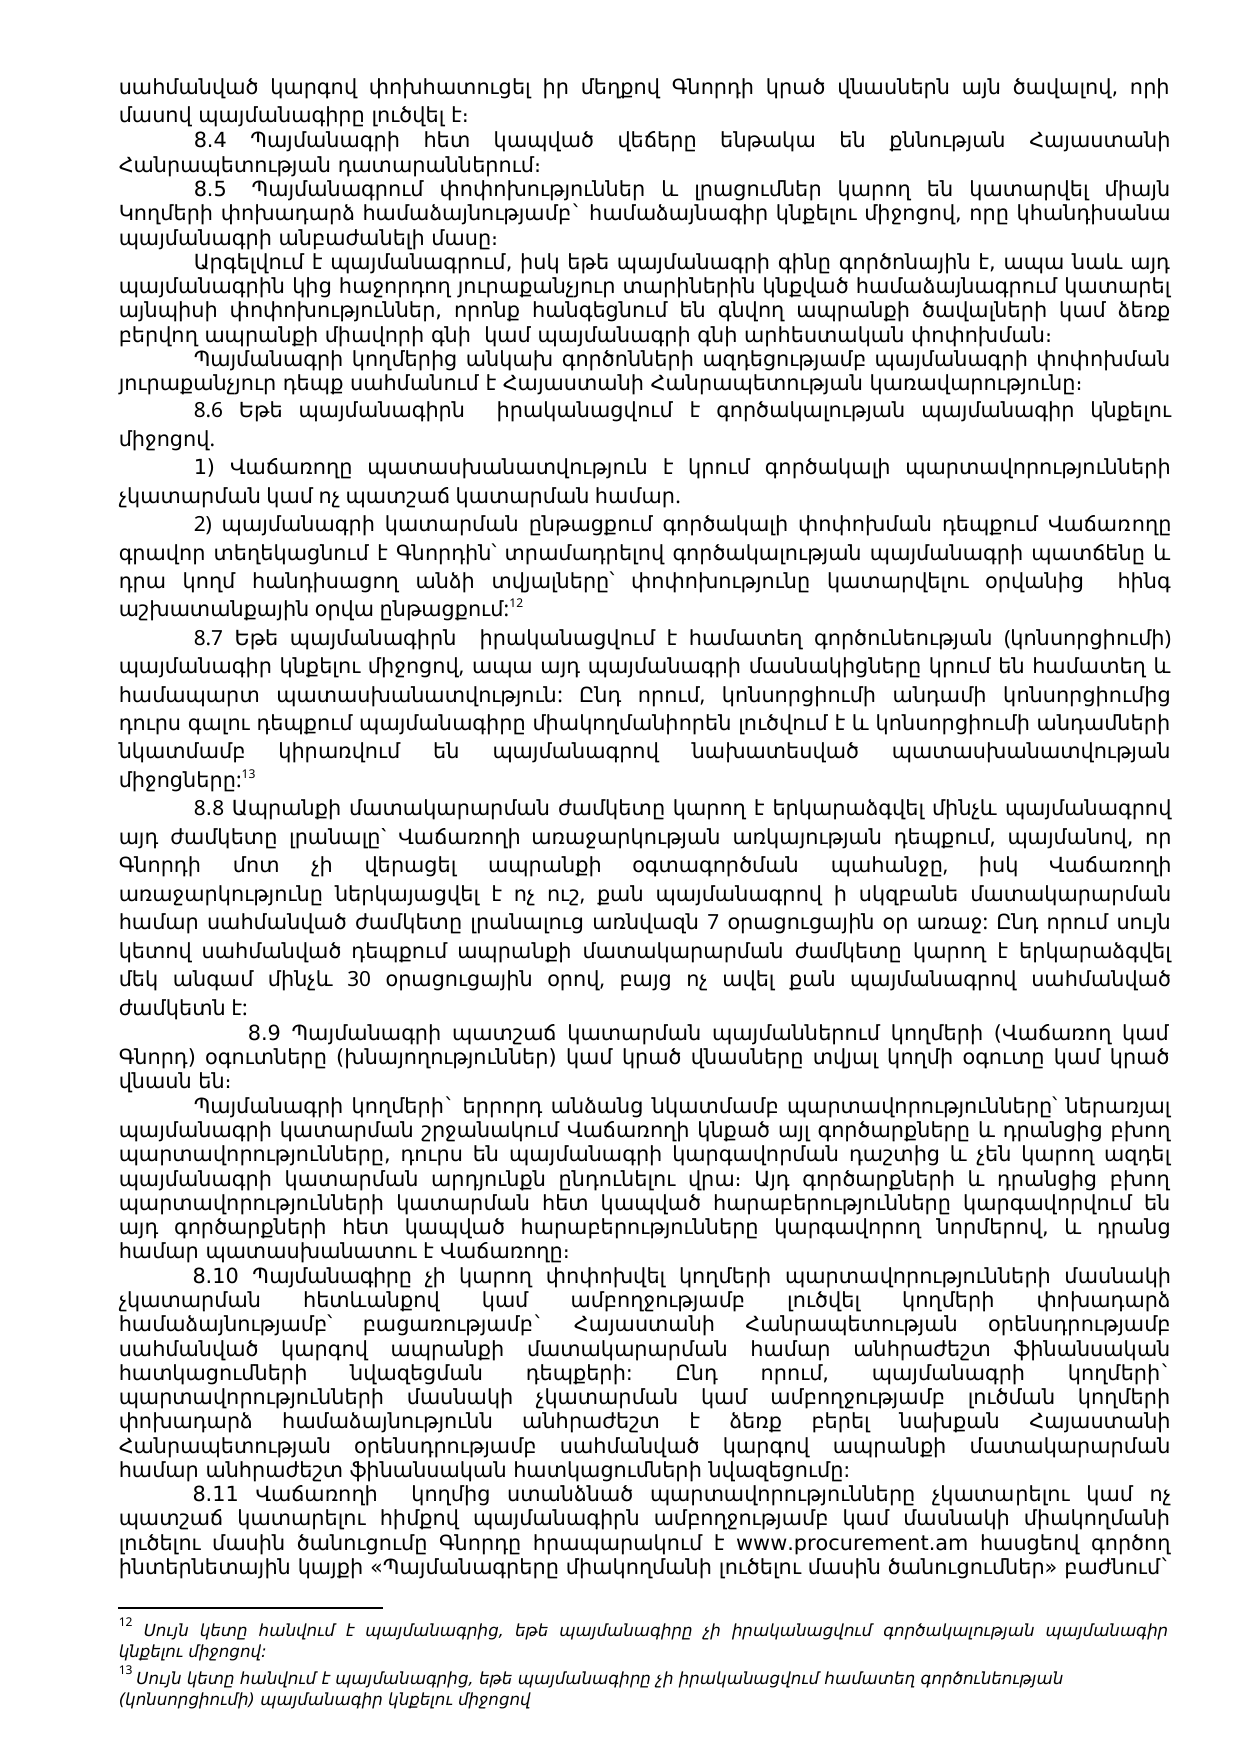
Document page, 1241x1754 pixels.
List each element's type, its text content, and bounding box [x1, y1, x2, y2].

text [118, 1482, 1171, 1579]
text 8.10 Պայմանագիրը չի կարող փոփոխվել կողմերի պարտավորությունների մասնակի չկատարման հետևանքով կամ ամբողջությամբ լուծվել կողմերի փոխադարձ համաձայնությամբ՝ բացառությամբ` Հայաստանի Հանրապետության օրենսդրությամբ սահմանված կարգով ապրանքի մատակարարման համար անհրաժեշտ ֆինանսական հատկացումների նվազեցման դեպքերի: Ընդ որում, պայմանագրի կողմերի` պարտավորությունների մասնակի չկատարման կամ ամբողջությամբ լուծման կողմերի փոխադարձ համաձայնությունն անհրաժեշտ է ձեռք բերել նախքան Հայաստանի Հանրապետության օրենսդրությամբ սահմանված կարգով ապրանքի մատակարարման համար անհրաժեշտ ֆինանսական հատկացումների նվազեցումը: [118, 1264, 1171, 1482]
text 2) պայմանագրի կատարման ընթացքում գործակալի փոփոխման դեպքում Վաճառողը գրավոր տեղեկացնում է Գնորդին՝ տրամադրելով գործակալության պայմանագրի պատճենը և դրա կողմ հանդիսացող անձի տվյալները՝ փոփոխությունը կատարվելու օրվանից հինգ աշխատանքային օրվա ընթացքում: [118, 509, 1171, 623]
text Պայմանագրի կողմերի` երրորդ անձանց նկատմամբ պարտավորությունները՝ ներառյալ պայմանագրի կատարման շրջանակում Վաճառողի կնքած այլ գործարքները և դրանցից բխող պարտավորությունները, դուրս են պայմանագրի կարգավորման դաշտից և չեն կարող ազդել պայմանագրի կատարման արդյունքն ընդունելու վրա։ Այդ գործարքների և դրանցից բխող պարտավորությունների կատարման հետ կապված հարաբերությունները կարգավորվում են այդ գործարքների հետ կապված հարաբերությունները կարգավորող նորմերով, և դրանց համար պատասխանատու է Վաճառողը։ [118, 1094, 1171, 1264]
text 8.6 Եթե պայմանագիրն իրականացվում է գործակալության պայմանագիր կնքելու միջոցով. [118, 395, 1171, 452]
text 8.4 Պայմանագրի հետ կապված վեճերը ենթակա են քննության Հայաստանի Հանրապետության դատարաններում։ [118, 128, 1171, 177]
text 8.8 Ապրանքի մատակարարման ժամկետը կարող է երկարաձգվել մինչև պայմանագրով այդ ժամկետը լրանալը` Վաճառողի առաջարկության առկայության դեպքում, պայմանով, որ Գնորդի մոտ չի վերացել ապրանքի օգտագործման պահանջը, իսկ Վաճառողի առաջարկությունը ներկայացվել է ոչ ուշ, քան պայմանագրով ի սկզբանե մատակարարման համար սահմանված ժամկետը լրանալուց առնվազն 7 օրացուցային օր առաջ: Ընդ որում սույն կետով սահմանված դեպքում ապրանքի մատակարարման ժամկետը կարող է երկարաձգվել մեկ անգամ մինչև 30 օրացուցային օրով, բայց ոչ ավել քան պայմանագրով սահմանված ժամկետն է: [118, 793, 1171, 1021]
text 8.5 Պայմանագրում փոփոխություններ և լրացումներ կարող են կատարվել միայն Կողմերի փոխադարձ համաձայնությամբ` համաձայնագիր կնքելու միջոցով, որը կհանդիսանա պայմանագրի անբաժանելի մասը։ [118, 177, 1171, 250]
text 1) Վաճառողը պատասխանատվություն է կրում գործակալի պարտավորությունների չկատարման կամ ոչ պատշաճ կատարման համար. [118, 452, 1171, 509]
text Պայմանագրի կողմերից անկախ գործոնների ազդեցությամբ պայմանագրի փոփոխման յուրաքանչյուր դեպք սահմանում է Հայաստանի Հանրապետության կառավարությունը։ [118, 347, 1171, 395]
text 8.7 Եթե պայմանագիրն իրականացվում է համատեղ գործունեության (կոնսորցիումի) պայմանագիր կնքելու միջոցով, ապա այդ պայմանագրի մասնակիցները կրում են համատեղ և համապարտ պատասխանատվություն: Ընդ որում, կոնսորցիումի անդամի կոնսորցիումից դուրս գալու դեպքում պայմանագիրը միակողմանիորեն լուծվում է և կոնսորցիումի անդամների նկատմամբ կիրառվում են պայմանագրով նախատեսված պատասխանատվության միջոցները: [118, 623, 1171, 793]
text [118, 75, 1171, 128]
text Արգելվում է պայմանագրում, իսկ եթե պայմանագրի գինը գործոնային է, ապա նաև այդ պայմանագրին կից հաջորդող յուրաքանչյուր տարիներին կնքված համաձայնագրում կատարել այնպիսի փոփոխություններ, որոնք հանգեցնում են գնվող ապրանքի ծավալների կամ ձեռք բերվող ապրանքի միավորի գնի կամ պայմանագրի գնի արհեստական փոփոխման։ [118, 250, 1171, 347]
text 8.9 Պայմանագրի պատշաճ կատարման պայմաններում կողմերի (Վաճառող կամ Գնորդ) օգուտները (խնայողություններ) կամ կրած վնասները տվյալ կողմի օգուտը կամ կրած վնասն են։ [118, 1021, 1171, 1094]
